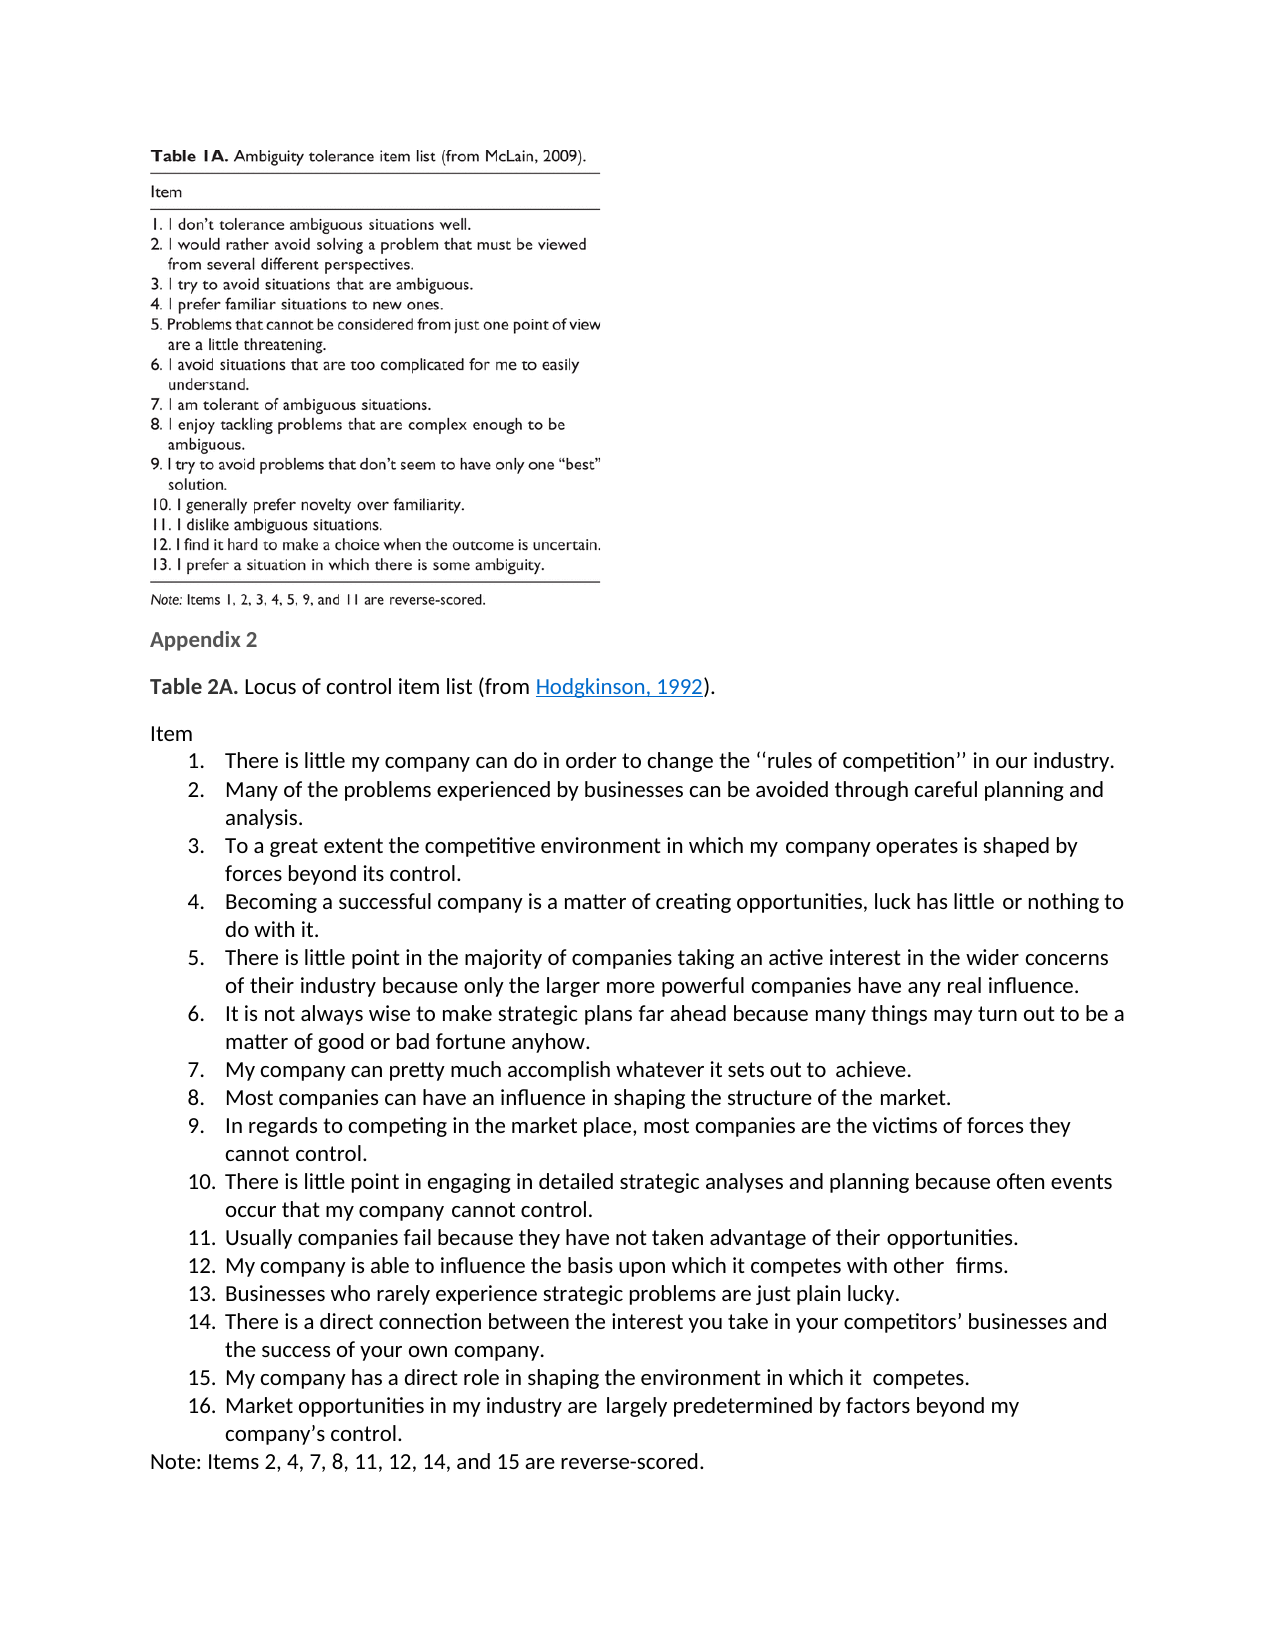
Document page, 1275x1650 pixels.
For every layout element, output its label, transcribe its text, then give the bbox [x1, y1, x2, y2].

list There is little point in engaging in detailed strategic analyses and planning because often events occur that my company cannot control. [187, 1167, 1125, 1223]
list Businesses who rarely experience strategic problems are just plain lucky. [187, 1279, 1125, 1307]
list It is not always wise to make strategic plans far ahead because many things may turn out to be a matter of good or bad fortune anyhow. [187, 999, 1125, 1055]
list Many of the problems experienced by businesses can be avoided through careful planning and analysis. [187, 775, 1125, 831]
list There is little point in the majority of companies taking an active interest in the wider concerns of their industry because only the larger more powerful companies have any real influence. [187, 943, 1125, 999]
list My company has a direct role in shaping the environment in which it competes. [187, 1363, 1125, 1391]
list Most companies can have an influence in shaping the structure of the market. [187, 1083, 1125, 1111]
text Note: Items 2, 4, 7, 8, 11, 12, 14, and 15 are reverse-scored. [150, 1447, 1125, 1475]
picture [150, 150, 600, 606]
list There is a direct connection between the interest you take in your competitors’ businesses and the success of your own company. [187, 1307, 1125, 1363]
list Becoming a successful company is a matter of creating opportunities, luck has little or nothing to do with it. [187, 887, 1125, 943]
text Item [150, 719, 1125, 747]
list My company can pretty much accomplish whatever it sets out to achieve. [187, 1055, 1125, 1083]
text Table 2A. Locus of control item list (from Hodgkinson, 1992). [150, 672, 1125, 700]
list Usually companies fail because they have not taken advantage of their opportunities. [187, 1223, 1125, 1251]
list Market opportunities in my industry are largely predetermined by factors beyond my company’s control. [187, 1391, 1125, 1447]
text Appendix 2 [150, 625, 1125, 653]
list In regards to competing in the market place, most companies are the victims of forces they cannot control. [187, 1111, 1125, 1167]
list There is little my company can do in order to change the ‘‘rules of competition’’ in our industry. [187, 747, 1125, 775]
list To a great extent the competitive environment in which my company operates is shaped by forces beyond its control. [187, 831, 1125, 887]
list My company is able to influence the basis upon which it competes with other firms. [187, 1251, 1125, 1279]
